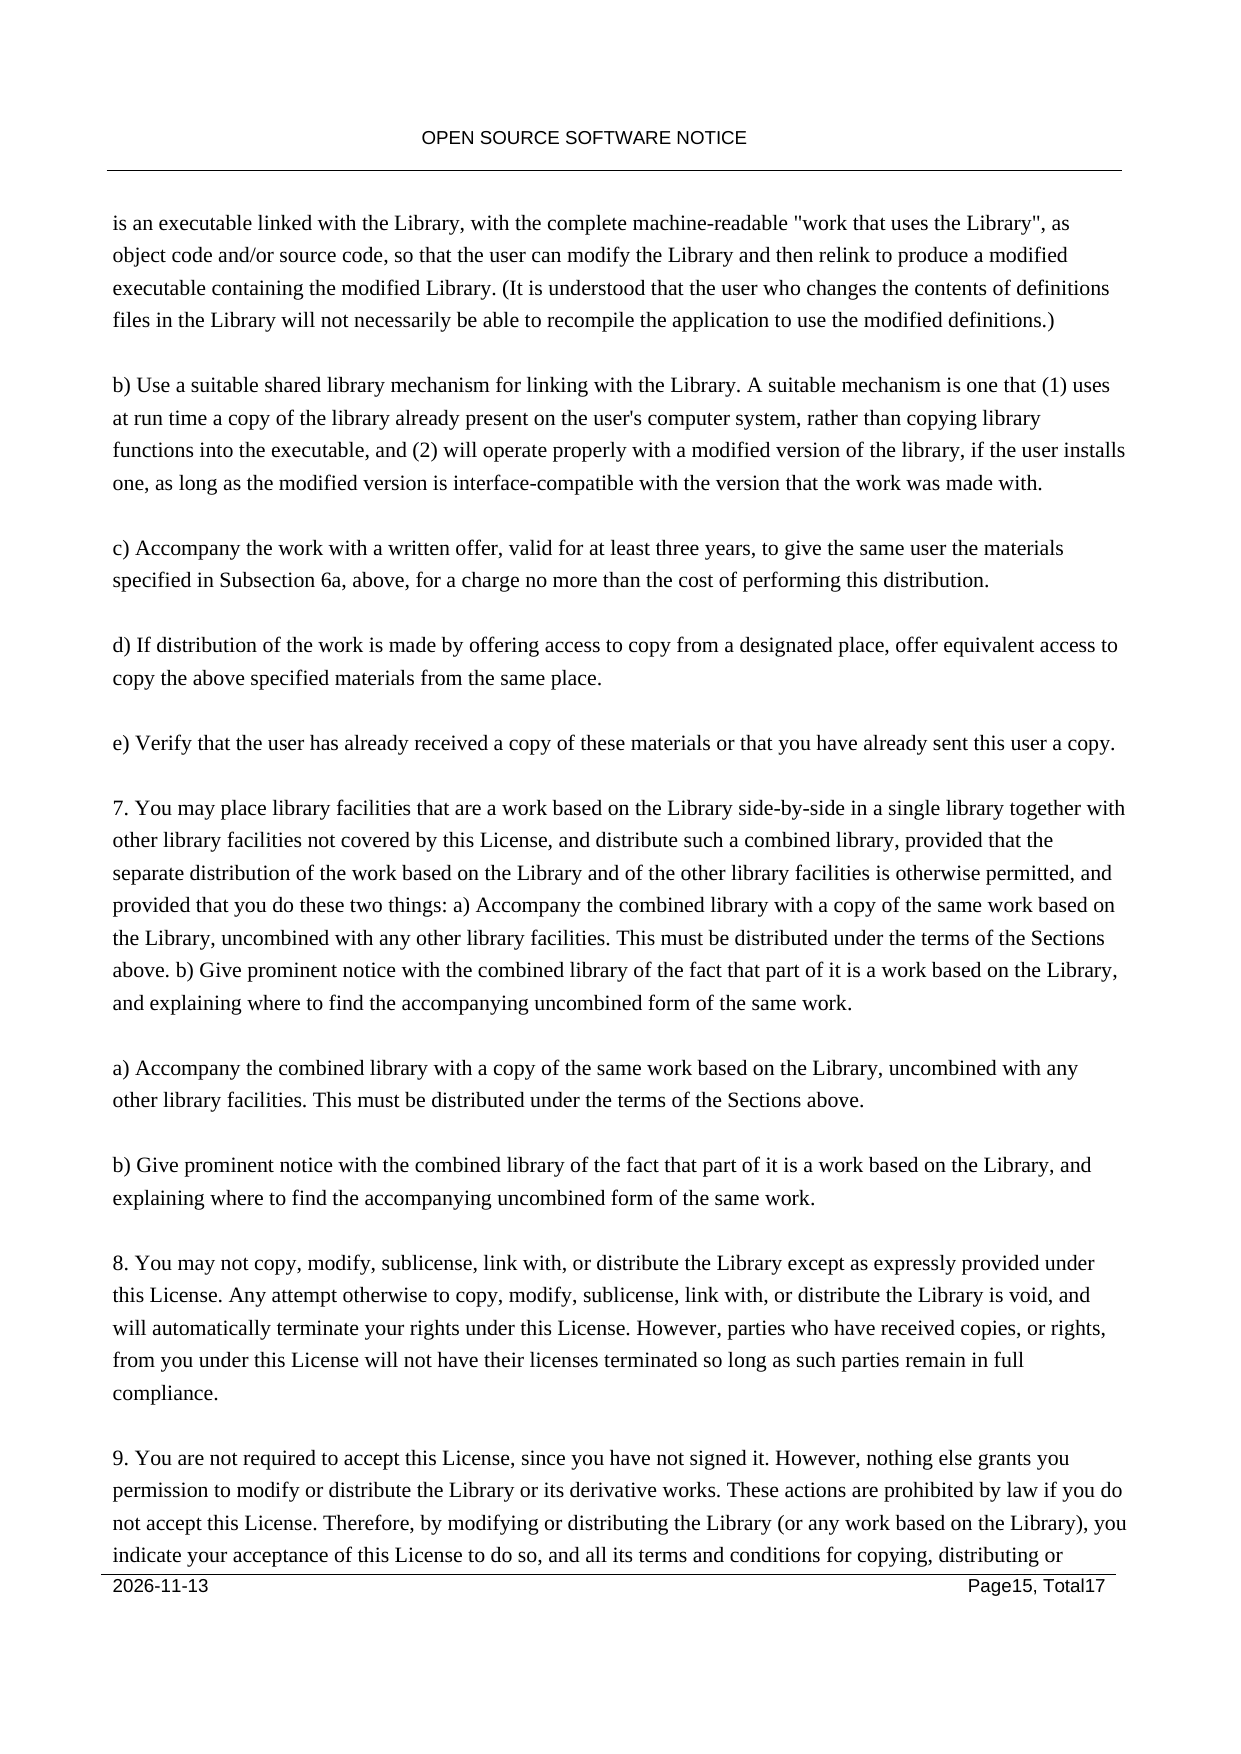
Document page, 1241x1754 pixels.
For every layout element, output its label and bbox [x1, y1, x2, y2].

text [112, 206, 1128, 1571]
